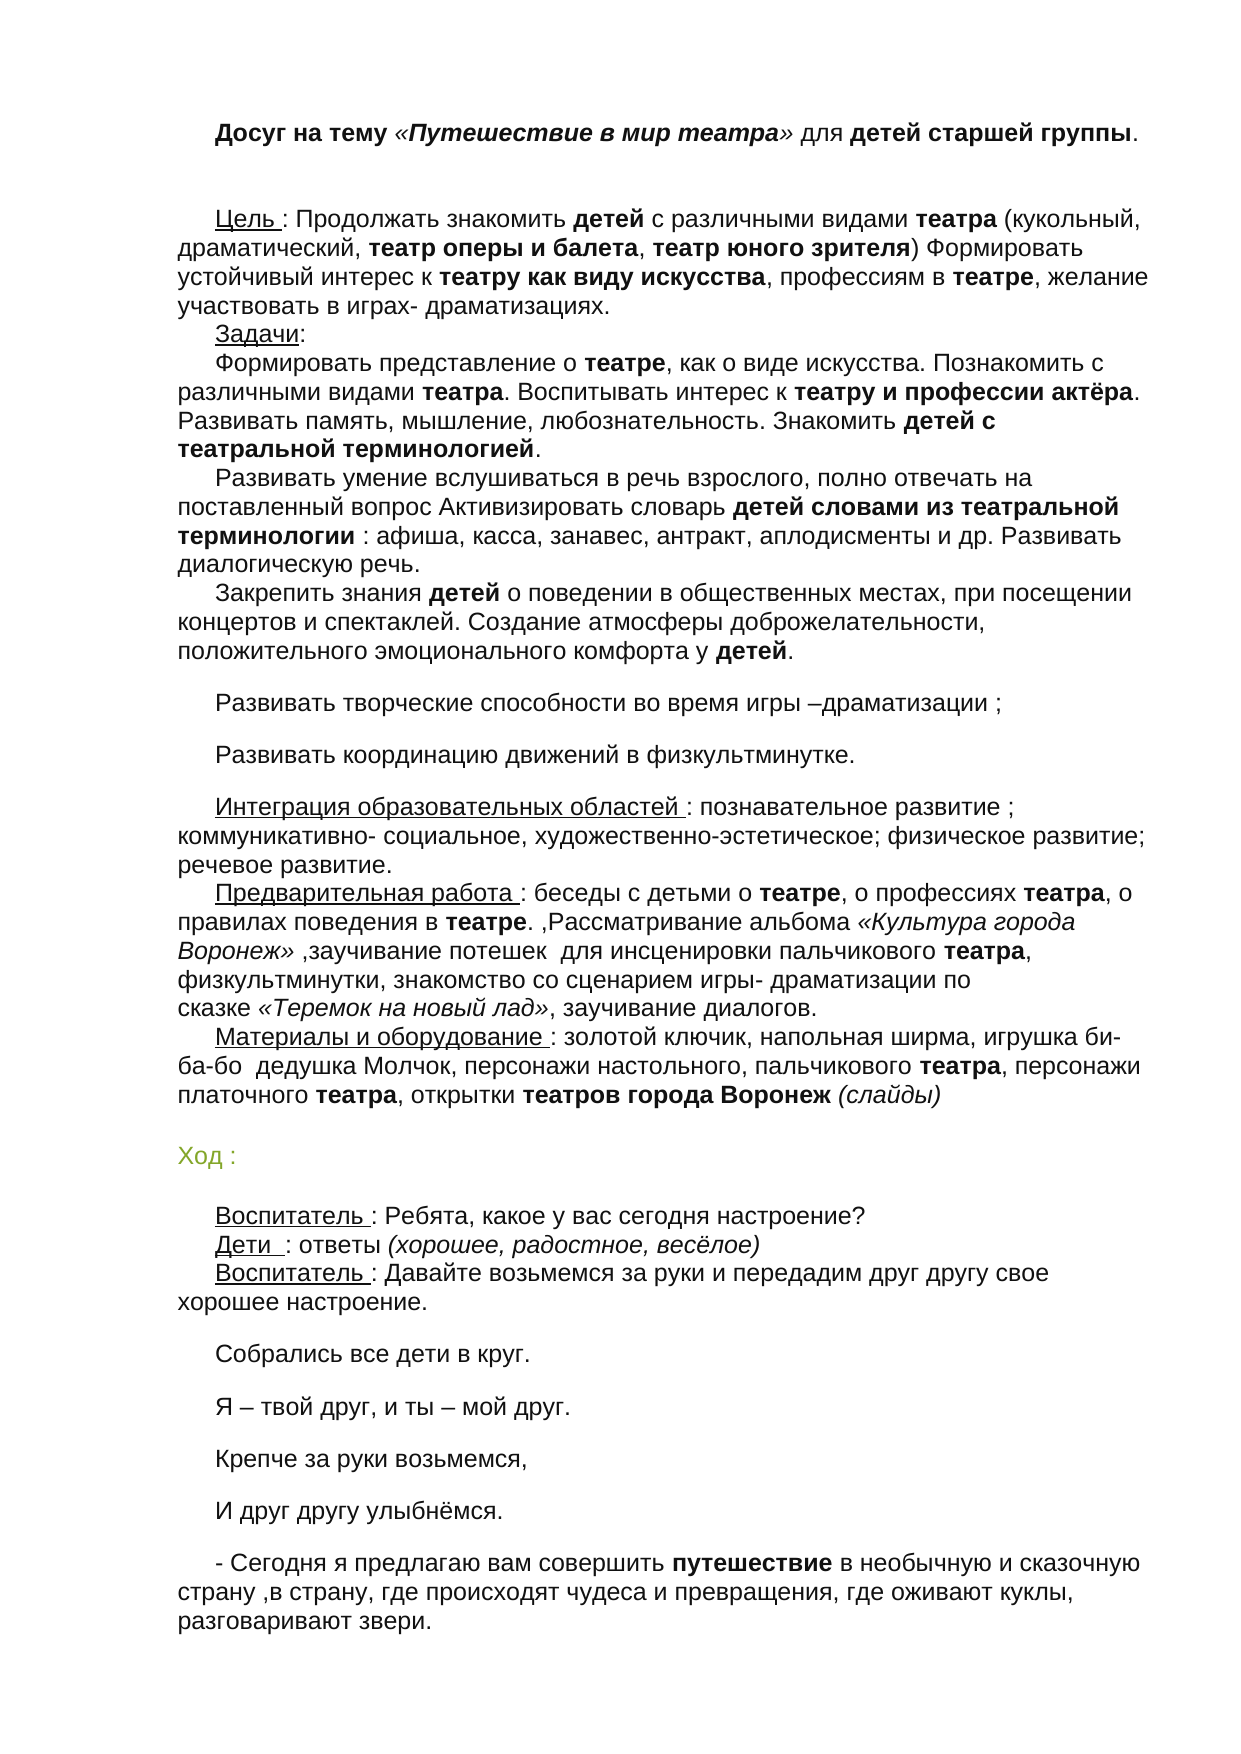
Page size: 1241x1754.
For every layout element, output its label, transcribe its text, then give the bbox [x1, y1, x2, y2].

text Крепче за руки возьмемся, [177, 1444, 1152, 1472]
text Развивать умение вслушиваться в речь взрослого, полно отвечать на поставленный вопрос Активизировать словарь детей словами из театральной терминологии : афиша, касса, занавес, антракт, аплодисменты и др. Развивать диалогическую речь. [177, 463, 1152, 578]
text Воспитатель : Давайте возьмемся за руки и передадим друг другу свое хорошее настроение. [177, 1258, 1152, 1316]
text Задачи: [177, 319, 1152, 348]
text Интеграция образовательных областей : познавательное развитие ; коммуникативно- социальное, художественно-эстетическое; физическое развитие; речевое развитие. [177, 792, 1152, 878]
text Формировать представление о театре, как о виде искусства. Познакомить с различными видами театра. Воспитывать интерес к театру и профессии актёра. Развивать память, мышление, любознательность. Знакомить детей с театральной терминологией. [177, 348, 1152, 463]
text Воспитатель : Ребята, какое у вас сегодня настроение? [177, 1201, 1152, 1230]
text - Сегодня я предлагаю вам совершить путешествие в необычную и сказочную страну ,в страну, где происходят чудеса и превращения, где оживают куклы, разговаривают звери. [177, 1548, 1152, 1634]
text Цель : Продолжать знакомить детей с различными видами театра (кукольный, драматический, театр оперы и балета, театр юного зрителя) Формировать устойчивый интерес к театру как виду искусства, профессиям в театре, желание участвовать в играх- драматизациях. [177, 204, 1152, 319]
text Ход : [177, 1140, 1152, 1170]
text Дети : ответы (хорошее, радостное, весёлое) [177, 1230, 1152, 1258]
text Материалы и оборудование : золотой ключик, напольная ширма, игрушка би-ба-бо дедушка Молчок, персонажи настольного, пальчикового театра, персонажи платочного театра, открытки театров города Воронеж (слайды) [177, 1022, 1152, 1108]
text Закрепить знания детей о поведении в общественных местах, при посещении концертов и спектаклей. Создание атмосферы доброжелательности, положительного эмоционального комфорта у детей. [177, 578, 1152, 664]
text Предварительная работа : беседы с детьми о театре, о профессиях театра, о правилах поведения в театре. ,Рассматривание альбома «Культура города Воронеж» ,заучивание потешек для инсценировки пальчикового театра, физкультминутки, знакомство со сценарием игры- драматизации по сказке «Теремок на новый лад», заучивание диалогов. [177, 878, 1152, 1022]
text Досуг на тему «Путешествие в мир театра» для детей старшей группы. [177, 118, 1152, 147]
text Собрались все дети в круг. [177, 1339, 1152, 1368]
text Я – твой друг, и ты – мой друг. [177, 1392, 1152, 1420]
text И друг другу улыбнёмся. [177, 1496, 1152, 1525]
text Развивать координацию движений в физкультминутке. [177, 740, 1152, 769]
text Развивать творческие способности во время игры –драматизации ; [177, 688, 1152, 717]
